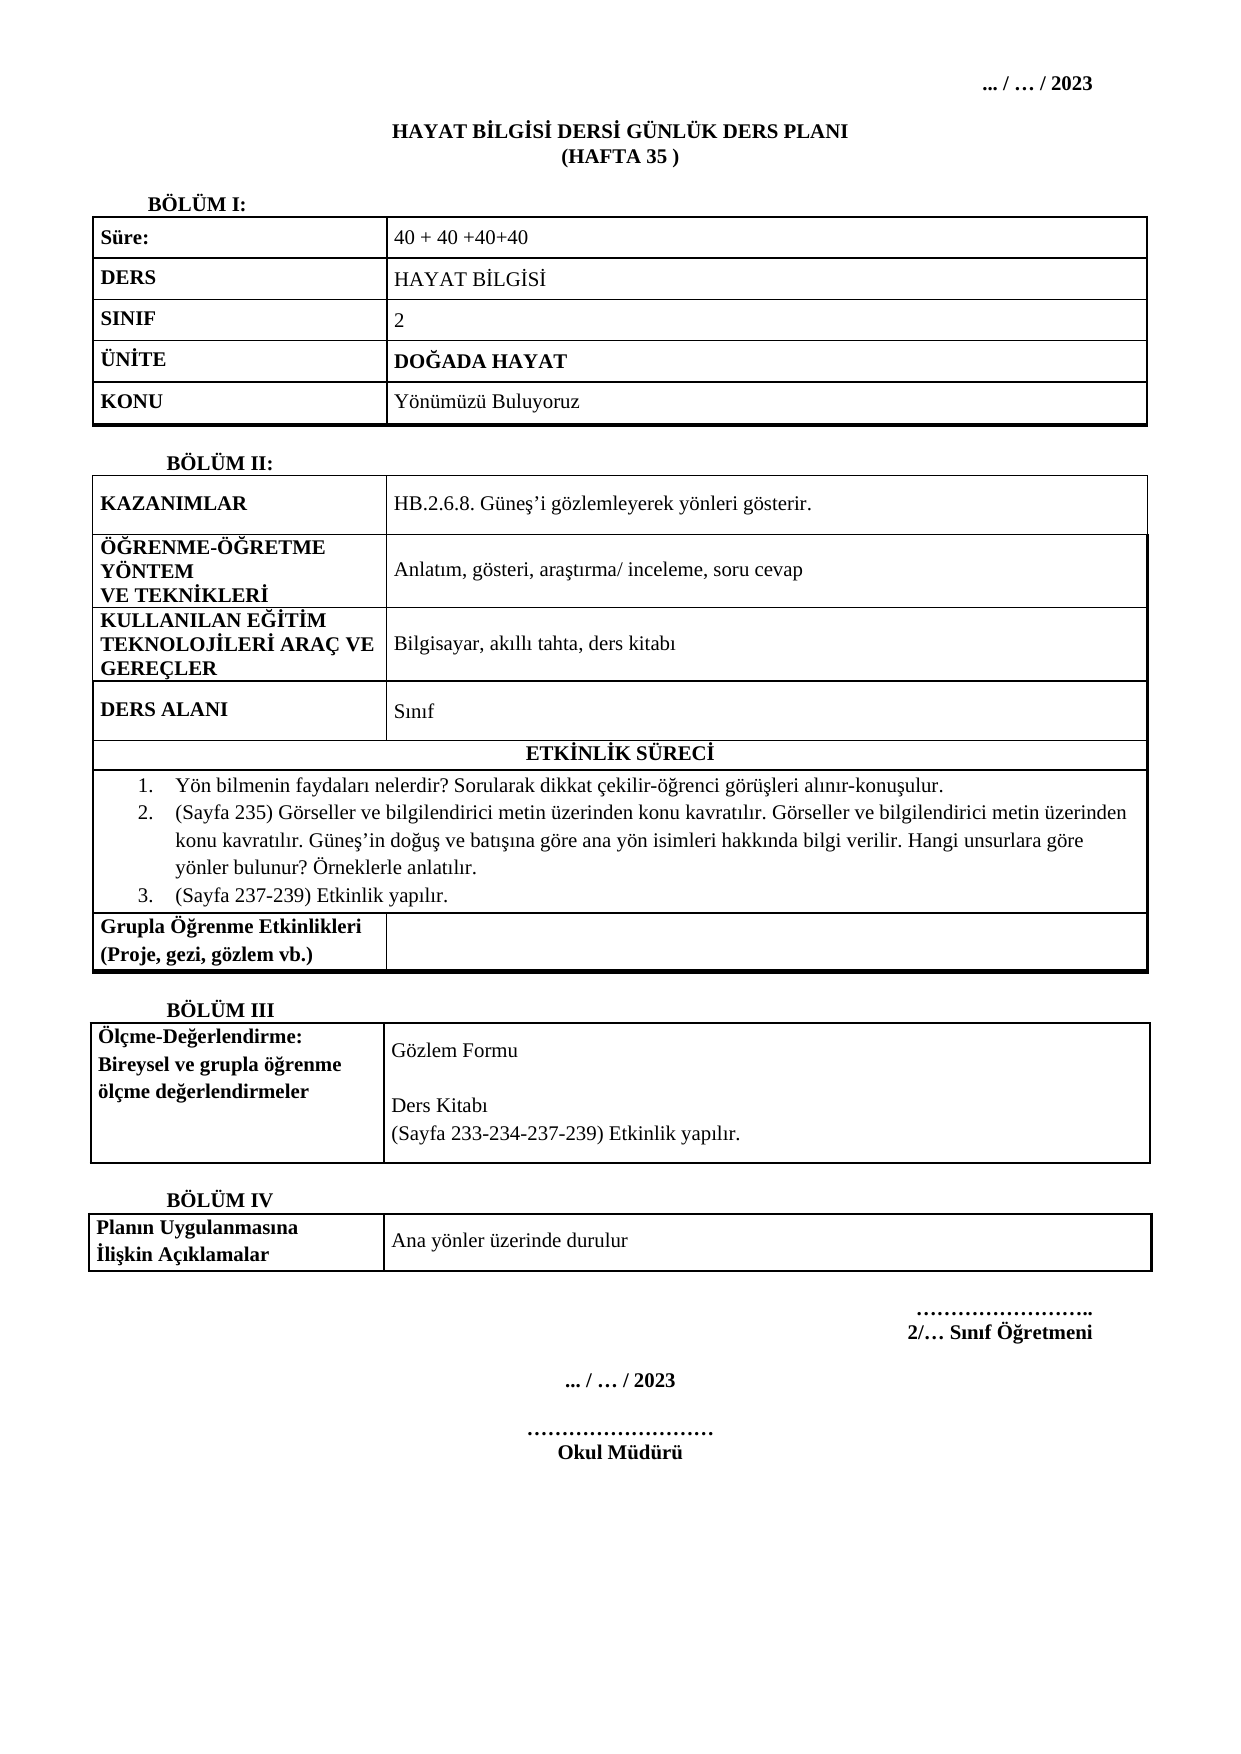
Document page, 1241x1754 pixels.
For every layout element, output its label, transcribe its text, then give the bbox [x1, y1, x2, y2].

table_cell DOĞADA HAYAT [388, 341, 1146, 381]
table_cell Yön bilmenin faydaları nelerdir? Sorularak dikkat çekilir-öğrenci görüşleri alınır-konuşulur. (Sayfa 235) Görseller ve bilgilendirici metin üzerinden konu kavratılır. Görseller ve bilgilendirici metin üzerinden konu kavratılır. Güneş’in doğuş ve batışına göre ana yön isimleri hakkında bilgi verilir. Hangi unsurlara göre yönler bulunur? Örneklerle anlatılır. (Sayfa 237-239) Etkinlik yapılır. [94, 771, 1146, 912]
table_header Planın Uygulanmasına İlişkin Açıklamalar [90, 1215, 383, 1270]
text ……………………… [148, 1416, 1092, 1440]
table_cell DERS ALANI [94, 682, 386, 740]
table_header HB.2.6.8. Güneş’i gözlemleyerek yönleri gösterir. [387, 476, 1147, 534]
table_cell KONU [94, 383, 386, 422]
table_cell ETKİNLİK SÜRECİ [94, 741, 1146, 769]
text ... / … / 2023 [148, 1368, 1092, 1392]
table_cell ÜNİTE [94, 341, 386, 381]
text HAYAT BİLGİSİ DERSİ GÜNLÜK DERS PLANI [148, 119, 1092, 143]
table_cell 2 [388, 300, 1146, 340]
text …………………….. [148, 1296, 1092, 1320]
table_header 40 + 40 +40+40 [388, 218, 1146, 257]
text ... / … / 2023 [148, 71, 1092, 95]
table_cell SINIF [94, 300, 386, 340]
text Okul Müdürü [148, 1440, 1092, 1464]
table_header Ana yönler üzerinde durulur [385, 1215, 1150, 1270]
text 2/… Sınıf Öğretmeni [148, 1320, 1092, 1344]
table_cell Grupla Öğrenme Etkinlikleri (Proje, gezi, gözlem vb.) [94, 914, 386, 969]
table_header Süre: [94, 218, 386, 257]
table_cell [387, 914, 1146, 969]
text BÖLÜM II: [148, 451, 1092, 475]
text (HAFTA 35 ) [148, 143, 1092, 168]
text BÖLÜM I: [148, 192, 1092, 216]
table_header Ölçme-Değerlendirme: Bireysel ve grupla öğrenme ölçme değerlendirmeler [92, 1024, 383, 1162]
table_cell Sınıf [387, 682, 1146, 740]
table_header KAZANIMLAR [93, 476, 386, 534]
table_cell HAYAT BİLGİSİ [388, 259, 1146, 298]
subtitle BÖLÜM IV [148, 1188, 1092, 1212]
table_cell ÖĞRENME-ÖĞRETME YÖNTEM VE TEKNİKLERİ [93, 535, 386, 607]
table_header Gözlem Formu Ders Kitabı (Sayfa 233-234-237-239) Etkinlik yapılır. [385, 1024, 1149, 1162]
table_cell Bilgisayar, akıllı tahta, ders kitabı [387, 608, 1146, 680]
table_cell Yönümüzü Buluyoruz [388, 383, 1146, 422]
table_cell Anlatım, gösteri, araştırma/ inceleme, soru cevap [387, 535, 1146, 607]
table_cell DERS [94, 259, 386, 298]
subtitle BÖLÜM III [148, 998, 1092, 1022]
table_cell KULLANILAN EĞİTİM TEKNOLOJİLERİ ARAÇ VE GEREÇLER [93, 608, 386, 680]
